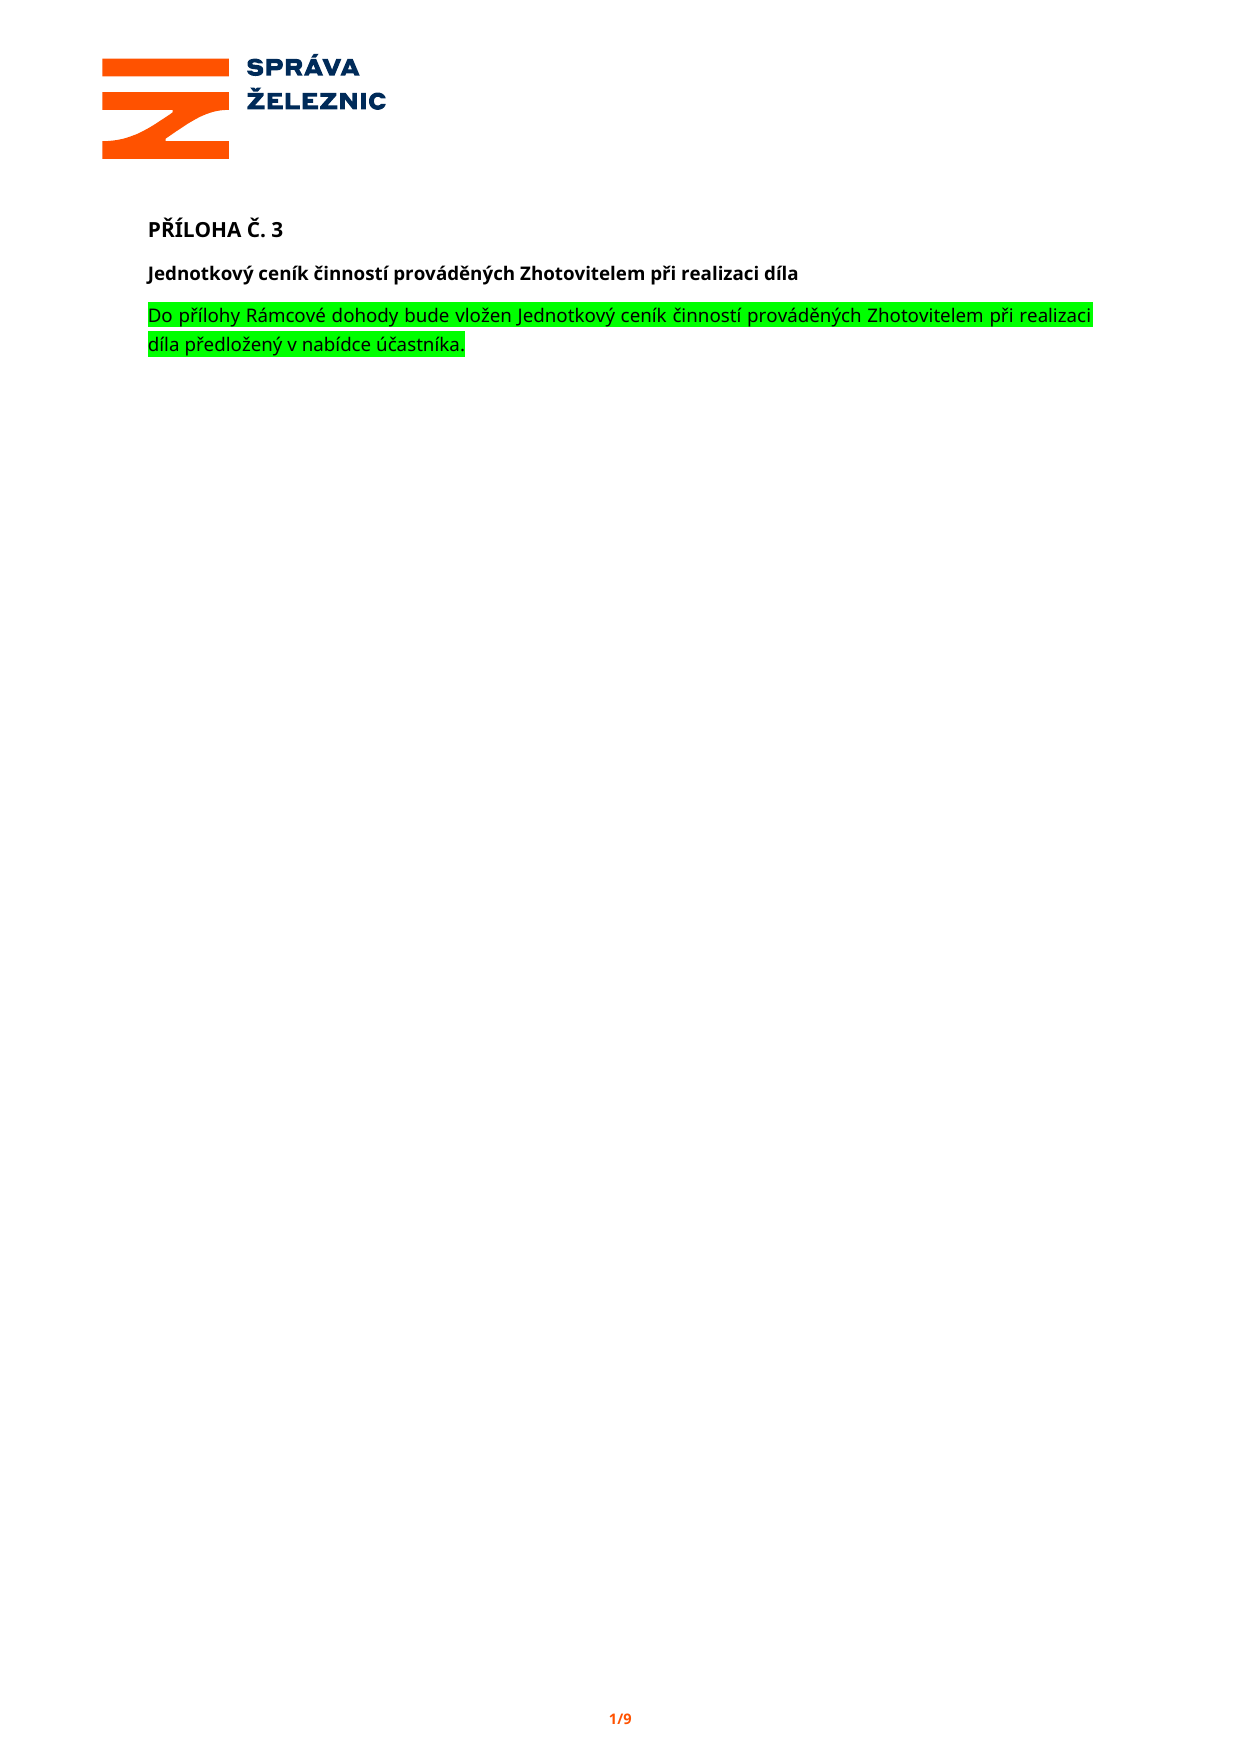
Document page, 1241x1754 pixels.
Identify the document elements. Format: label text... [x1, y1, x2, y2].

text Jednotkový ceník činností prováděných Zhotovitelem při realizaci díla [148, 260, 1093, 286]
text Do přílohy Rámcové dohody bude vložen Jednotkový ceník činností prováděných Zhotovitelem při realizaci díla předložený v nabídce účastníka. [148, 327, 1093, 357]
text PŘÍLOHA Č. 3 [148, 215, 1093, 243]
